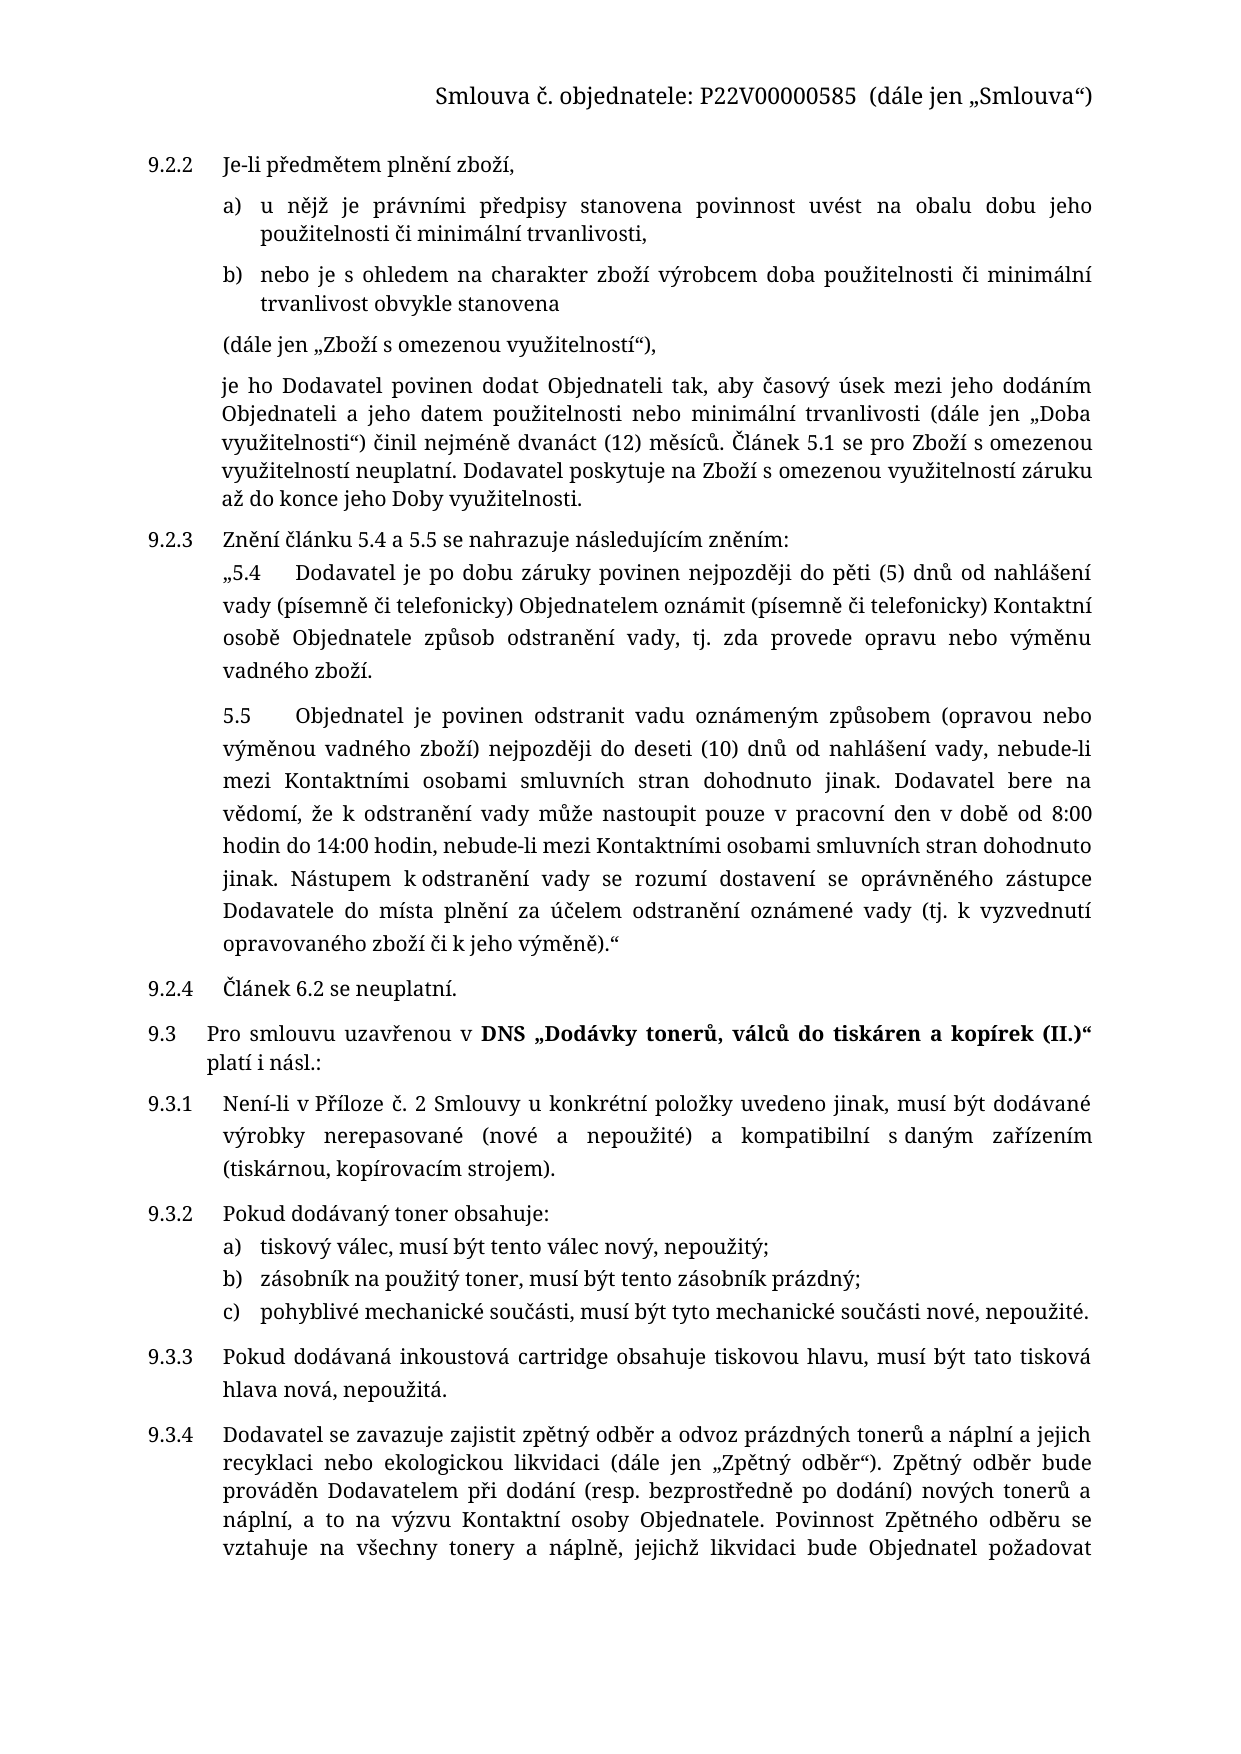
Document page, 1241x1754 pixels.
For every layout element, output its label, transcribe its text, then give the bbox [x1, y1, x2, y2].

list zásobník na použitý toner, musí být tento zásobník prázdný; [223, 1264, 1093, 1293]
list tiskový válec, musí být tento válec nový, nepoužitý; [223, 1232, 1093, 1260]
list Znění článku 5.4 a 5.5 se nahrazuje následujícím zněním: [148, 526, 1093, 554]
list Pokud dodávaná inkoustová cartridge obsahuje tiskovou hlavu, musí být tato tisková hlava nová, nepoužitá. [148, 1342, 1093, 1403]
list nebo je s ohledem na charakter zboží výrobcem doba použitelnosti či minimální trvanlivost obvykle stanovena [223, 261, 1093, 317]
list „5.4 Dodavatel je po dobu záruky povinen nejpozději do pěti (5) dnů od nahlášení vady (písemně či telefonicky) Objednatelem oznámit (písemně či telefonicky) Kontaktní osobě Objednatele způsob odstranění vady, tj. zda provede opravu nebo výměnu vadného zboží. [223, 558, 1093, 684]
list u nějž je právními předpisy stanovena povinnost uvést na obalu dobu jeho použitelnosti či minimální trvanlivosti, [223, 191, 1093, 248]
list 5.5 Objednatel je povinen odstranit vadu oznámeným způsobem (opravou nebo výměnou vadného zboží) nejpozději do deseti (10) dnů od nahlášení vady, nebude-li mezi Kontaktními osobami smluvních stran dohodnuto jinak. Dodavatel bere na vědomí, že k odstranění vady může nastoupit pouze v pracovní den v době od 8:00 hodin do 14:00 hodin, nebude-li mezi Kontaktními osobami smluvních stran dohodnuto jinak. Nástupem k odstranění vady se rozumí dostavení se oprávněného zástupce Dodavatele do místa plnění za účelem odstranění oznámené vady (tj. k vyzvednutí opravovaného zboží či k jeho výměně).“ [223, 701, 1093, 958]
text (dále jen „Zboží s omezenou využitelností“), [223, 330, 1093, 358]
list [148, 1420, 1093, 1562]
list Je-li předmětem plnění zboží, [148, 150, 1093, 179]
list Není-li v Příloze č. 2 Smlouvy u konkrétní položky uvedeno jinak, musí být dodávané výrobky nerepasované (nové a nepoužité) a kompatibilní s daným zařízením (tiskárnou, kopírovacím strojem). [148, 1089, 1093, 1182]
list Pokud dodávaný toner obsahuje: [148, 1199, 1093, 1228]
text je ho Dodavatel povinen dodat Objednateli tak, aby časový úsek mezi jeho dodáním Objednateli a jeho datem použitelnosti nebo minimální trvanlivosti (dále jen „Doba využitelnosti“) činil nejméně dvanáct (12) měsíců. Článek 5.1 se pro Zboží s omezenou využitelností neuplatní. Dodavatel poskytuje na Zboží s omezenou využitelností záruku až do konce jeho Doby využitelnosti. [221, 371, 1093, 513]
list Pro smlouvu uzavřenou v DNS „Dodávky tonerů, válců do tiskáren a kopírek (II.)“ platí i násl.: [148, 1019, 1093, 1076]
list pohyblivé mechanické součásti, musí být tyto mechanické součásti nové, nepoužité. [223, 1297, 1093, 1325]
list Článek 6.2 se neuplatní. [148, 974, 1093, 1003]
